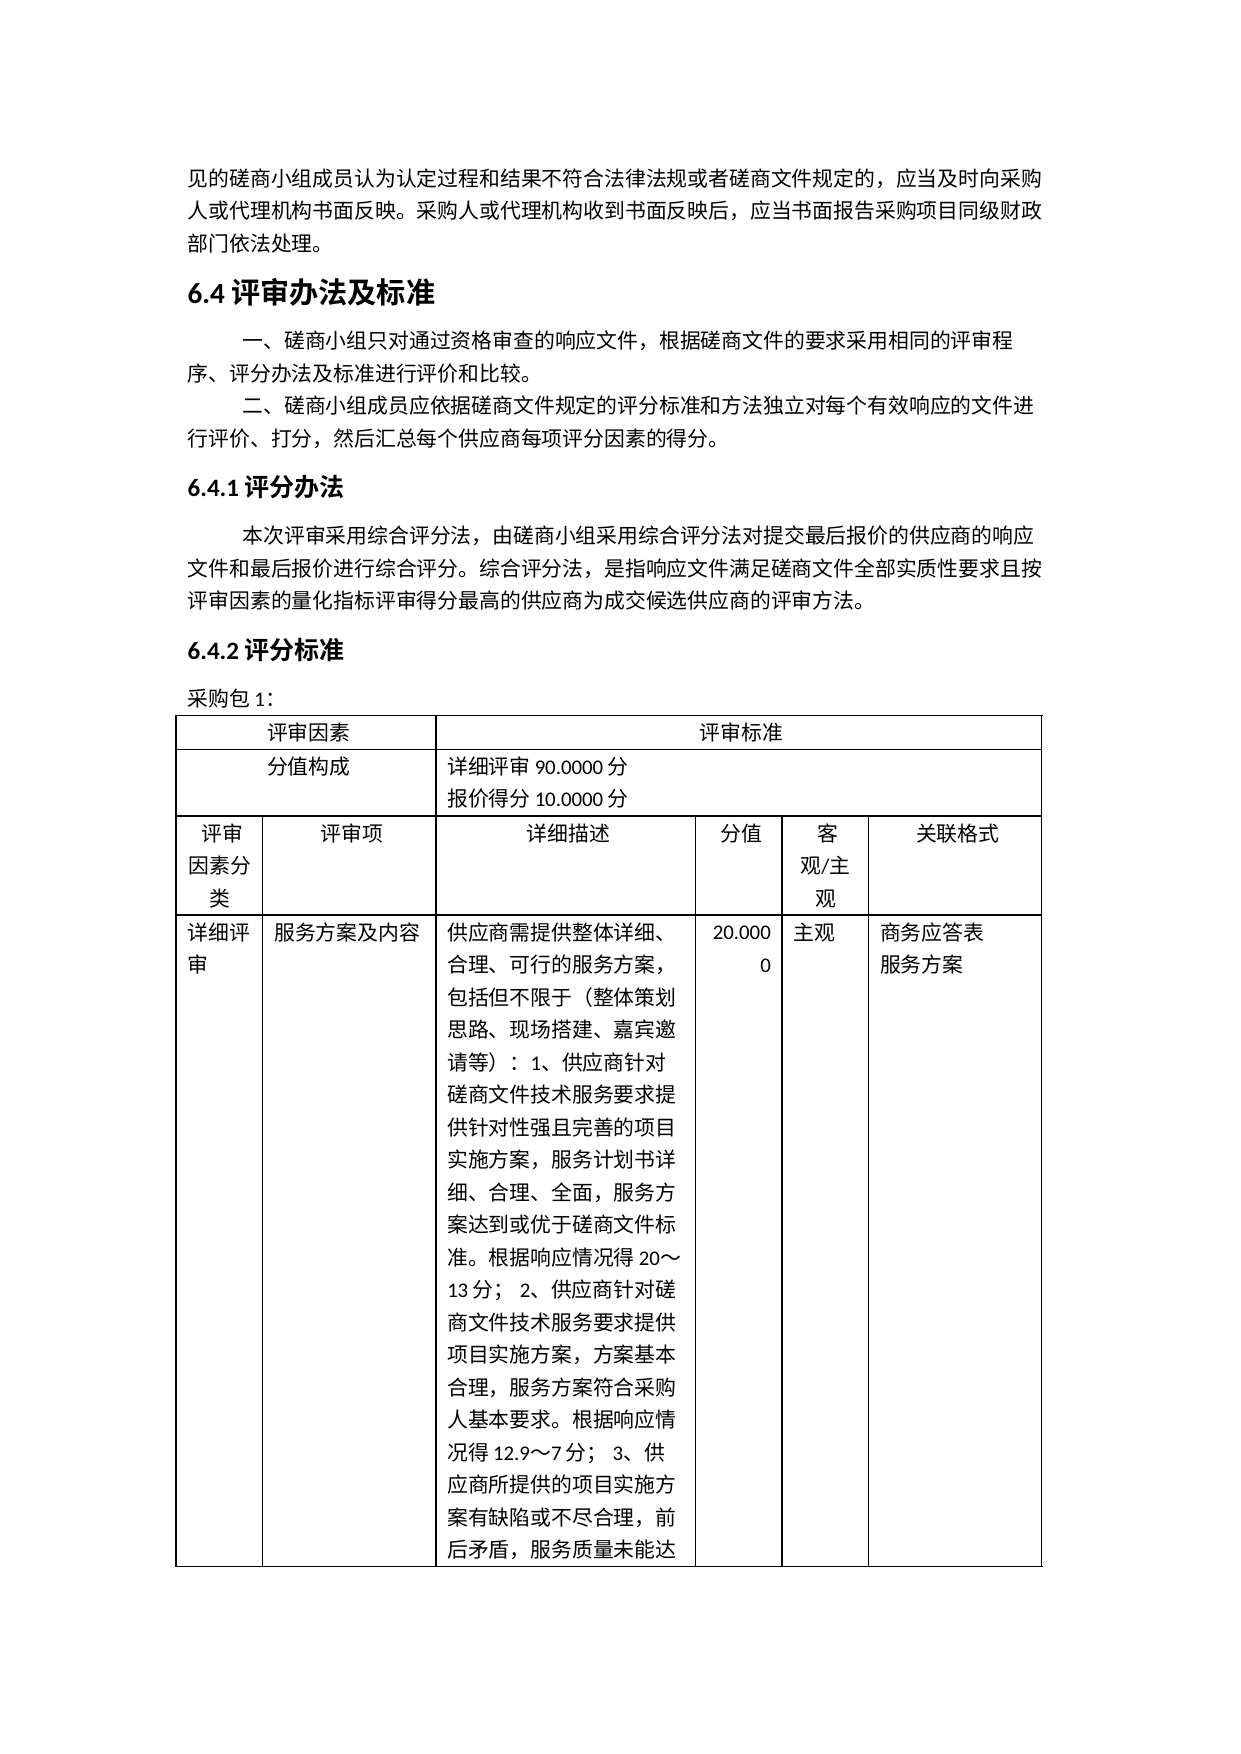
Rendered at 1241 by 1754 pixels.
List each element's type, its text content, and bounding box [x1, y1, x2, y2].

text 6.4.2评分标准 [187, 617, 1053, 682]
table_cell 详细评审90.0000分 报价得分10.0000分 [437, 750, 1041, 815]
text 二、磋商小组成员应依据磋商文件规定的评分标准和方法独立对每个有效响应的文件进行评价、打分，然后汇总每个供应商每项评分因素的得分。 [187, 389, 1053, 454]
table_cell 分值 [696, 817, 781, 914]
table_cell 20.0000 [696, 916, 781, 1566]
text 采购包1： [187, 682, 1053, 714]
table_cell 详细描述 [437, 817, 695, 914]
table_cell 主观 [783, 916, 868, 1566]
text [187, 162, 1053, 259]
table_cell 关联格式 [869, 817, 1041, 914]
text 本次评审采用综合评分法，由磋商小组采用综合评分法对提交最后报价的供应商的响应文件和最后报价进行综合评分。综合评分法，是指响应文件满足磋商文件全部实质性要求且按评审因素的量化指标评审得分最高的供应商为成交候选供应商的评审方法。 [187, 519, 1053, 617]
table_cell 客观/主观 [783, 817, 868, 914]
text 6.4评审办法及标准 [187, 259, 1053, 324]
text 一、磋商小组只对通过资格审查的响应文件，根据磋商文件的要求采用相同的评审程序、评分办法及标准进行评价和比较。 [187, 324, 1053, 389]
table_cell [437, 916, 695, 1566]
table_header 评审因素 [177, 716, 435, 748]
table_cell 商务应答表 服务方案 [869, 916, 1041, 1566]
table_cell 服务方案及内容 [263, 916, 435, 1566]
table_header 评审标准 [437, 716, 1041, 748]
table_cell 详细评审 [177, 916, 262, 1566]
text 6.4.1评分办法 [187, 454, 1053, 519]
table_cell 分值构成 [177, 750, 435, 815]
table_cell 评审因素分类 [177, 817, 262, 914]
table_cell 评审项 [263, 817, 435, 914]
